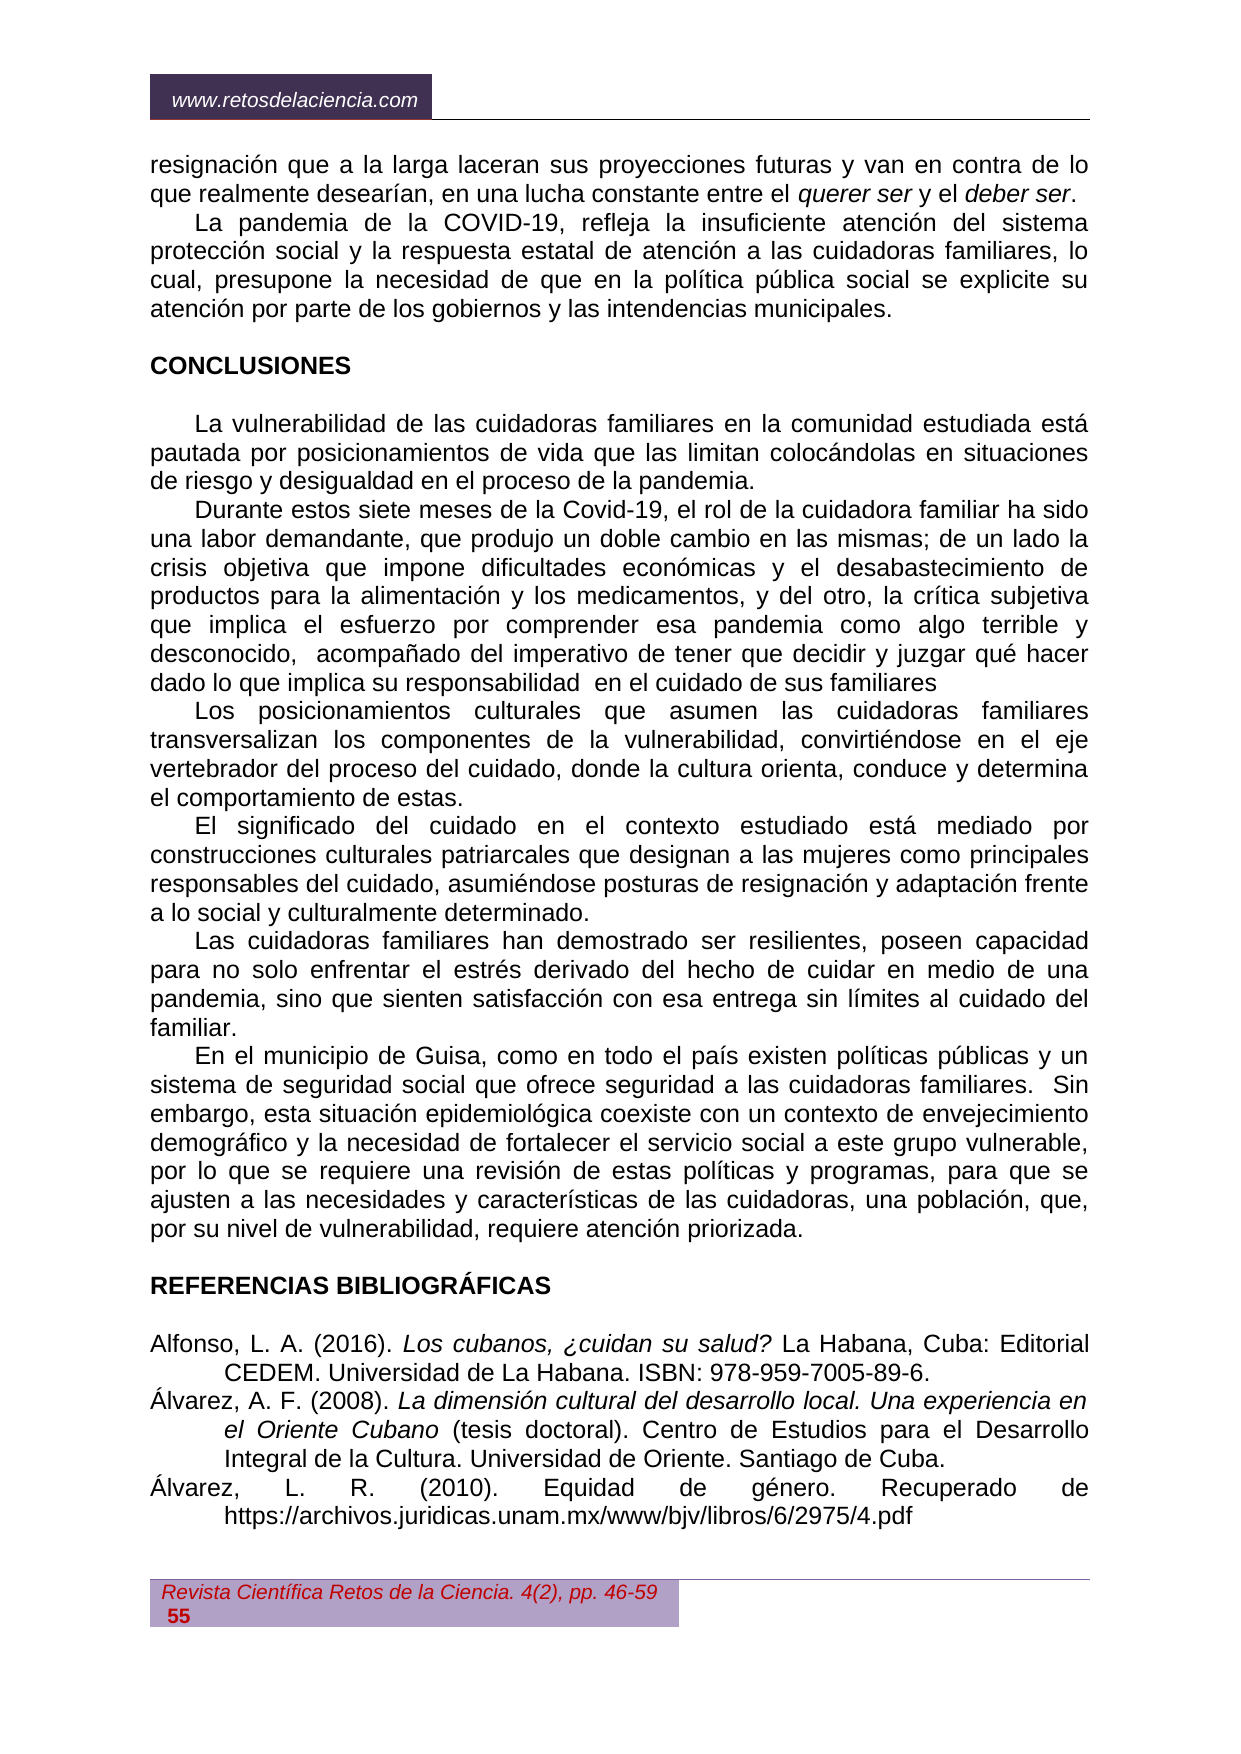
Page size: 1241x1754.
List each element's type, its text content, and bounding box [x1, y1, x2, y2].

text Álvarez, L. R. (2010). Equidad de género. Recuperado de https://archivos.juridicas.unam.mx/www/bjv/libros/6/2975/4.pdf [150, 1472, 1090, 1530]
text En el municipio de Guisa, como en todo el país existen políticas públicas y un sistema de seguridad social que ofrece seguridad a las cuidadoras familiares. Sin embargo, esta situación epidemiológica coexiste con un contexto de envejecimiento demográfico y la necesidad de fortalecer el servicio social a este grupo vulnerable, por lo que se requiere una revisión de estas políticas y programas, para que se ajusten a las necesidades y características de las cuidadoras, una población, que, por su nivel de vulnerabilidad, requiere atención priorizada. [150, 1041, 1090, 1242]
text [150, 150, 1090, 207]
text Las cuidadoras familiares han demostrado ser resilientes, poseen capacidad para no solo enfrentar el estrés derivado del hecho de cuidar en medio de una pandemia, sino que sienten satisfacción con esa entrega sin límites al cuidado del familiar. [150, 926, 1090, 1041]
text El significado del cuidado en el contexto estudiado está mediado por construcciones culturales patriarcales que designan a las mujeres como principales responsables del cuidado, asumiéndose posturas de resignación y adaptación frente a lo social y culturalmente determinado. [150, 811, 1090, 926]
text CONCLUSIONES [150, 351, 1090, 380]
text La vulnerabilidad de las cuidadoras familiares en la comunidad estudiada está pautada por posicionamientos de vida que las limitan colocándolas en situaciones de riesgo y desigualdad en el proceso de la pandemia. [150, 409, 1090, 495]
text REFERENCIAS BIBLIOGRÁFICAS [150, 1271, 1090, 1300]
text La pandemia de , refleja la insuficiente atención del sistema protección social y la respuesta estatal de atención a las cuidadoras familiares, lo cual, presupone la necesidad de que en la política pública social se explicite su atención por parte de los gobiernos y las intendencias municipales. [150, 207, 1090, 322]
text Los posicionamientos culturales que asumen las cuidadoras familiares transversalizan los componentes de la vulnerabilidad, convirtiéndose en el eje vertebrador del proceso del cuidado, donde la cultura orienta, conduce y determina el comportamiento de estas. [150, 696, 1090, 811]
text Alfonso, L. A. (2016). Los cubanos, ¿cuidan su salud? , Cuba: Editorial CEDEM. Universidad de : 978-959-7005-89-6. [150, 1329, 1090, 1386]
text Álvarez, A. F. (2008). La dimensión cultural del desarrollo local. Una experiencia en el Oriente Cubano (tesis doctoral). Centro de Estudios para el Desarrollo Integral de de Oriente. Santiago de Cuba. [150, 1386, 1090, 1472]
text Durante estos siete meses de , el rol de la cuidadora familiar ha sido una labor demandante, que produjo un doble cambio en las mismas; de un lado la crisis objetiva que impone dificultades económicas y el desabastecimiento de productos para la alimentación y los medicamentos, y del otro, la crítica subjetiva que implica el esfuerzo por comprender esa pandemia como algo terrible y desconocido, acompañado del imperativo de tener que decidir y juzgar qué hacer dado lo que implica su responsabilidad en el cuidado de sus familiares [150, 495, 1090, 696]
